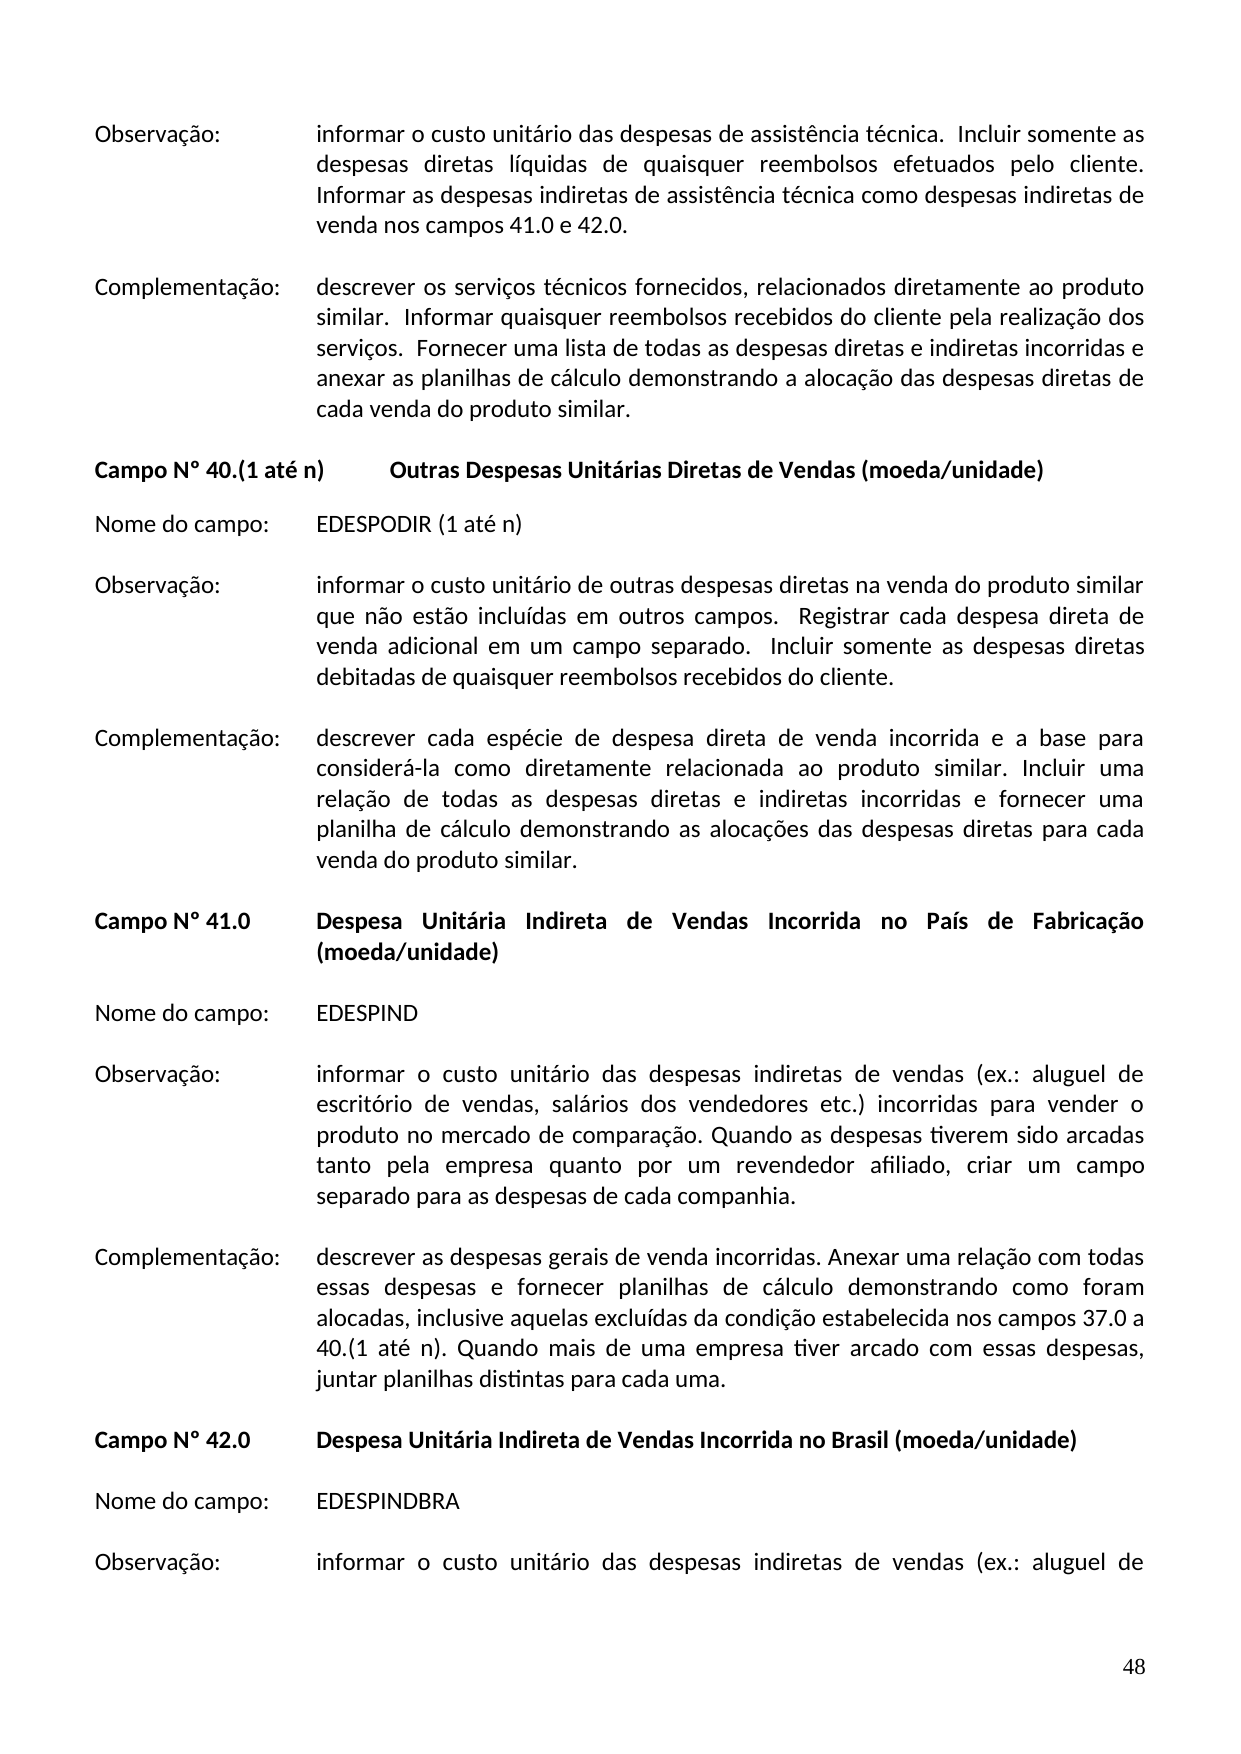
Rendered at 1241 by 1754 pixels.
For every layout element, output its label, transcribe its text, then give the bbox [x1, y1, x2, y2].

text Campo Nº 40.(1 até n) Outras Despesas Unitárias Diretas de Vendas (moeda/unidade) [94, 454, 1146, 484]
text Nome do campo: EDESPINDBRA [94, 1485, 1146, 1516]
text Complementação: descrever cada espécie de despesa direta de venda incorrida e a base para considerá-la como diretamente relacionada ao produto similar. Incluir uma relação de todas as despesas diretas e indiretas incorridas e fornecer uma planilha de cálculo demonstrando as alocações das despesas diretas para cada venda do produto similar. [94, 722, 1146, 875]
text Nome do campo: EDESPIND [94, 997, 1146, 1027]
text Observação: informar o custo unitário das despesas de assistência técnica. Incluir somente as despesas diretas líquidas de quaisquer reembolsos efetuados pelo cliente. Informar as despesas indiretas de assistência técnica como despesas indiretas de venda nos campos 41.0 e 42.0. [94, 118, 1146, 240]
text Observação: informar o custo unitário de outras despesas diretas na venda do produto similar que não estão incluídas em outros campos. Registrar cada despesa direta de venda adicional em um campo separado. Incluir somente as despesas diretas debitadas de quaisquer reembolsos recebidos do cliente. [94, 569, 1146, 692]
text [94, 1546, 1146, 1577]
text Complementação: descrever os serviços técnicos fornecidos, relacionados diretamente ao produto similar. Informar quaisquer reembolsos recebidos do cliente pela realização dos serviços. Fornecer uma lista de todas as despesas diretas e indiretas incorridas e anexar as planilhas de cálculo demonstrando a alocação das despesas diretas de cada venda do produto similar. [94, 271, 1146, 423]
text Observação: informar o custo unitário das despesas indiretas de vendas (ex.: aluguel de escritório de vendas, salários dos vendedores etc.) incorridas para vender o produto no mercado de comparação. Quando as despesas tiverem sido arcadas tanto pela empresa quanto por um revendedor afiliado, criar um campo separado para as despesas de cada companhia. [94, 1058, 1146, 1210]
text Campo Nº 42.0 Despesa Unitária Indireta de Vendas Incorrida no Brasil (moeda/unidade) [94, 1424, 1146, 1454]
text Nome do campo: EDESPODIR (1 até n) [94, 508, 1146, 539]
text Campo Nº 41.0 Despesa Unitária Indireta de Vendas Incorrida no País de Fabricação (moeda/unidade) [94, 905, 1146, 966]
